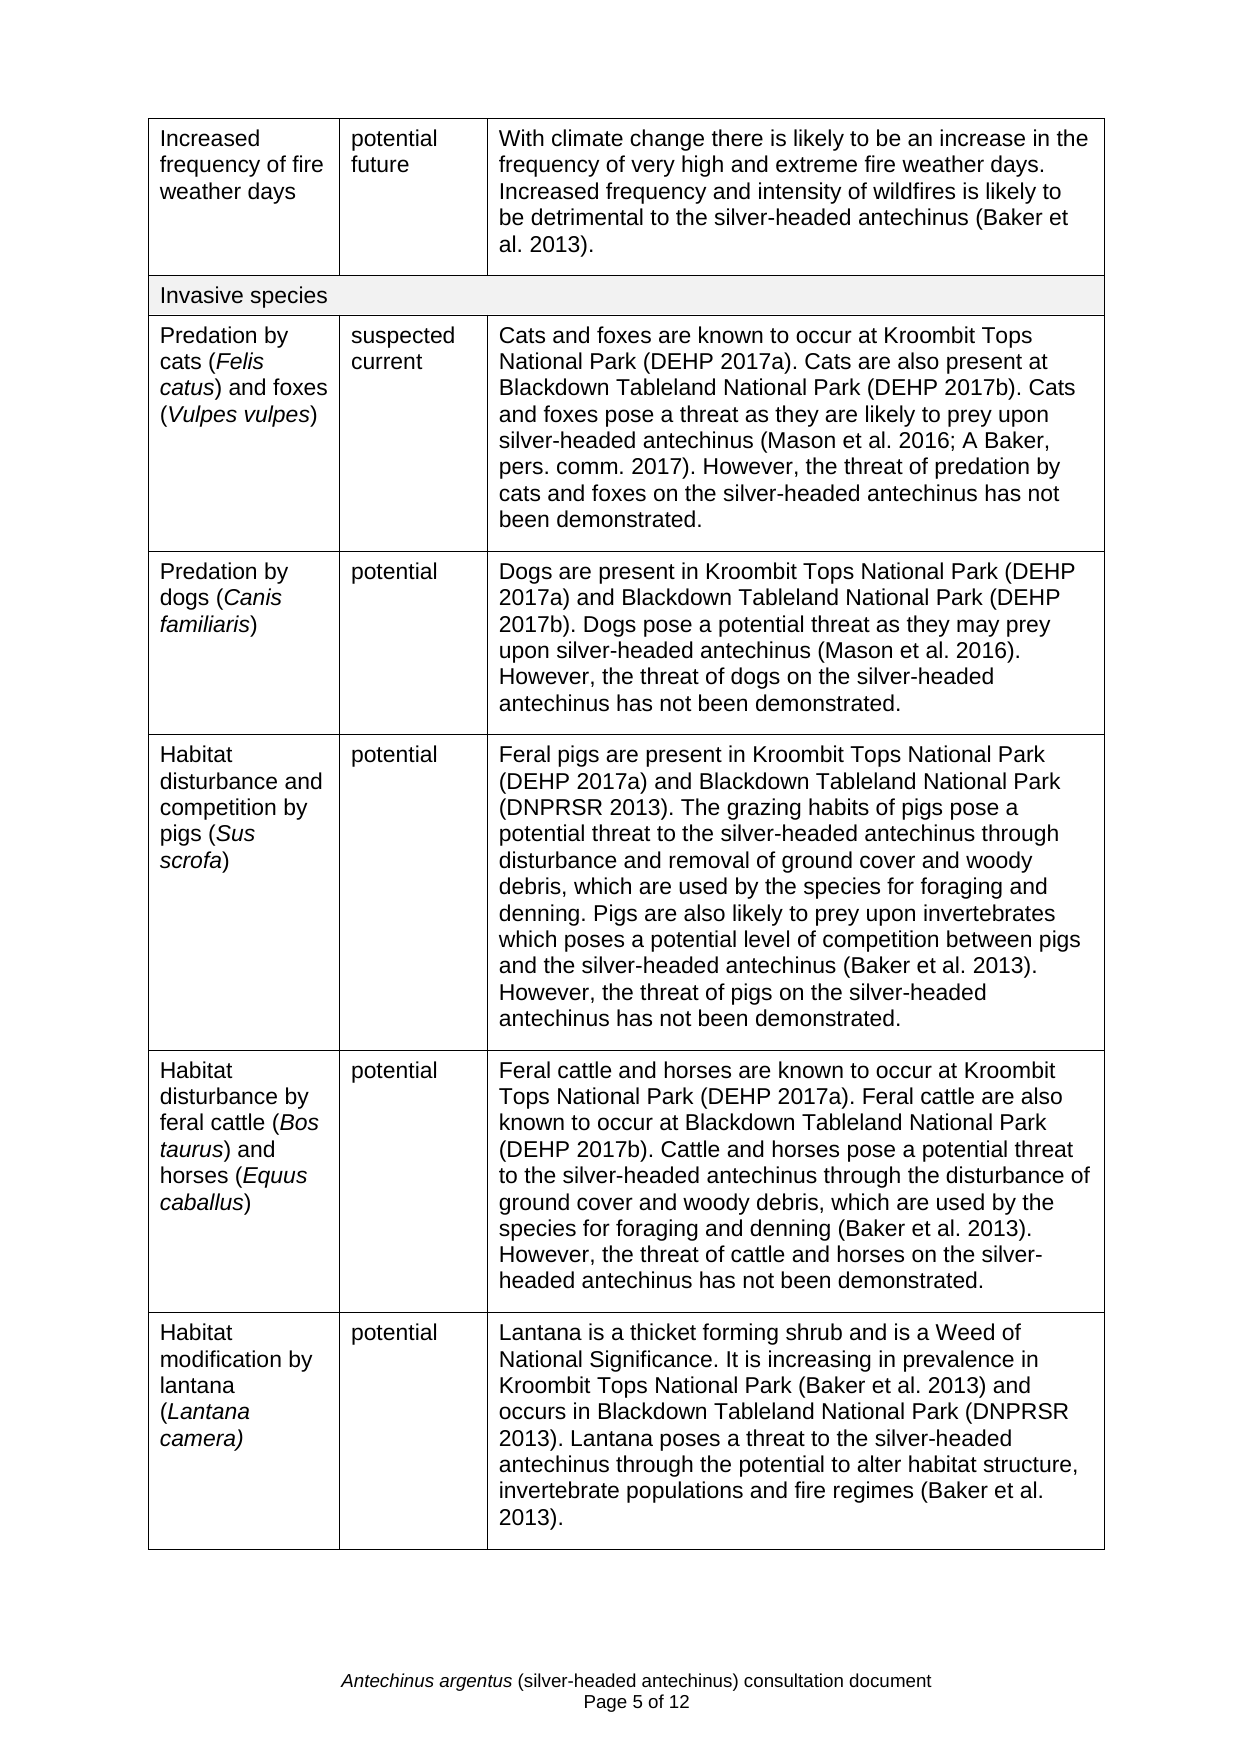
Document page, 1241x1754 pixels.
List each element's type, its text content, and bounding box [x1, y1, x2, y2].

table_cell potential [340, 552, 487, 734]
table_cell potential [340, 1051, 487, 1312]
table_cell potential future [340, 119, 487, 275]
table_cell Habitat disturbance by feral cattle (Bos taurus) and horses (Equus caballus) [149, 1051, 339, 1312]
table_cell Increased frequency of fire weather days [149, 119, 339, 275]
table_cell Feral cattle and horses are known to occur at Kroombit Tops National Park (DEHP 2017a). Feral cattle are also known to occur at Blackdown Tableland National Park (DEHP 2017b). Cattle and horses pose a potential threat to the silver-headed antechinus through the disturbance of ground cover and woody debris, which are used by the species for foraging and denning (Baker et al. 2013). However, the threat of cattle and horses on the silver-headed antechinus has not been demonstrated. [488, 1051, 1104, 1312]
table_cell Predation by dogs (Canis familiaris) [149, 552, 339, 734]
table_cell Dogs are present in Kroombit Tops National Park (DEHP 2017a) and Blackdown Tableland National Park (DEHP 2017b). Dogs pose a potential threat as they may prey upon silver-headed antechinus (Mason et al. 2016). However, the threat of dogs on the silver-headed antechinus has not been demonstrated. [488, 552, 1104, 734]
table_cell Habitat modification by lantana (Lantana camera) [149, 1313, 339, 1548]
table_cell With climate change there is likely to be an increase in the frequency of very high and extreme fire weather days. Increased frequency and intensity of wildfires is likely to be detrimental to the silver-headed antechinus (Baker et al. 2013). [488, 119, 1104, 275]
table_cell potential [340, 1313, 487, 1548]
table_cell potential [340, 735, 487, 1050]
table_cell Feral pigs are present in Kroombit Tops National Park (DEHP 2017a) and Blackdown Tableland National Park (DNPRSR 2013). The grazing habits of pigs pose a potential threat to the silver-headed antechinus through disturbance and removal of ground cover and woody debris, which are used by the species for foraging and denning. Pigs are also likely to prey upon invertebrates which poses a potential level of competition between pigs and the silver-headed antechinus (Baker et al. 2013). However, the threat of pigs on the silver-headed antechinus has not been demonstrated. [488, 735, 1104, 1050]
table_cell suspected current [340, 316, 487, 551]
table_cell Predation by cats (Felis catus) and foxes (Vulpes vulpes) [149, 316, 339, 551]
table_cell Habitat disturbance and competition by pigs (Sus scrofa) [149, 735, 339, 1050]
table_cell Cats and foxes are known to occur at Kroombit Tops National Park (DEHP 2017a). Cats are also present at Blackdown Tableland National Park (DEHP 2017b). Cats and foxes pose a threat as they are likely to prey upon silver-headed antechinus (Mason et al. 2016; A Baker, pers. comm. 2017). However, the threat of predation by cats and foxes on the silver-headed antechinus has not been demonstrated. [488, 316, 1104, 551]
table_cell Invasive species [149, 276, 1104, 314]
table_cell Lantana is a thicket forming shrub and is a Weed of National Significance. It is increasing in prevalence in Kroombit Tops National Park (Baker et al. 2013) and occurs in Blackdown Tableland National Park (DNPRSR 2013). Lantana poses a threat to the silver-headed antechinus through the potential to alter habitat structure, invertebrate populations and fire regimes (Baker et al. 2013). [488, 1313, 1104, 1548]
